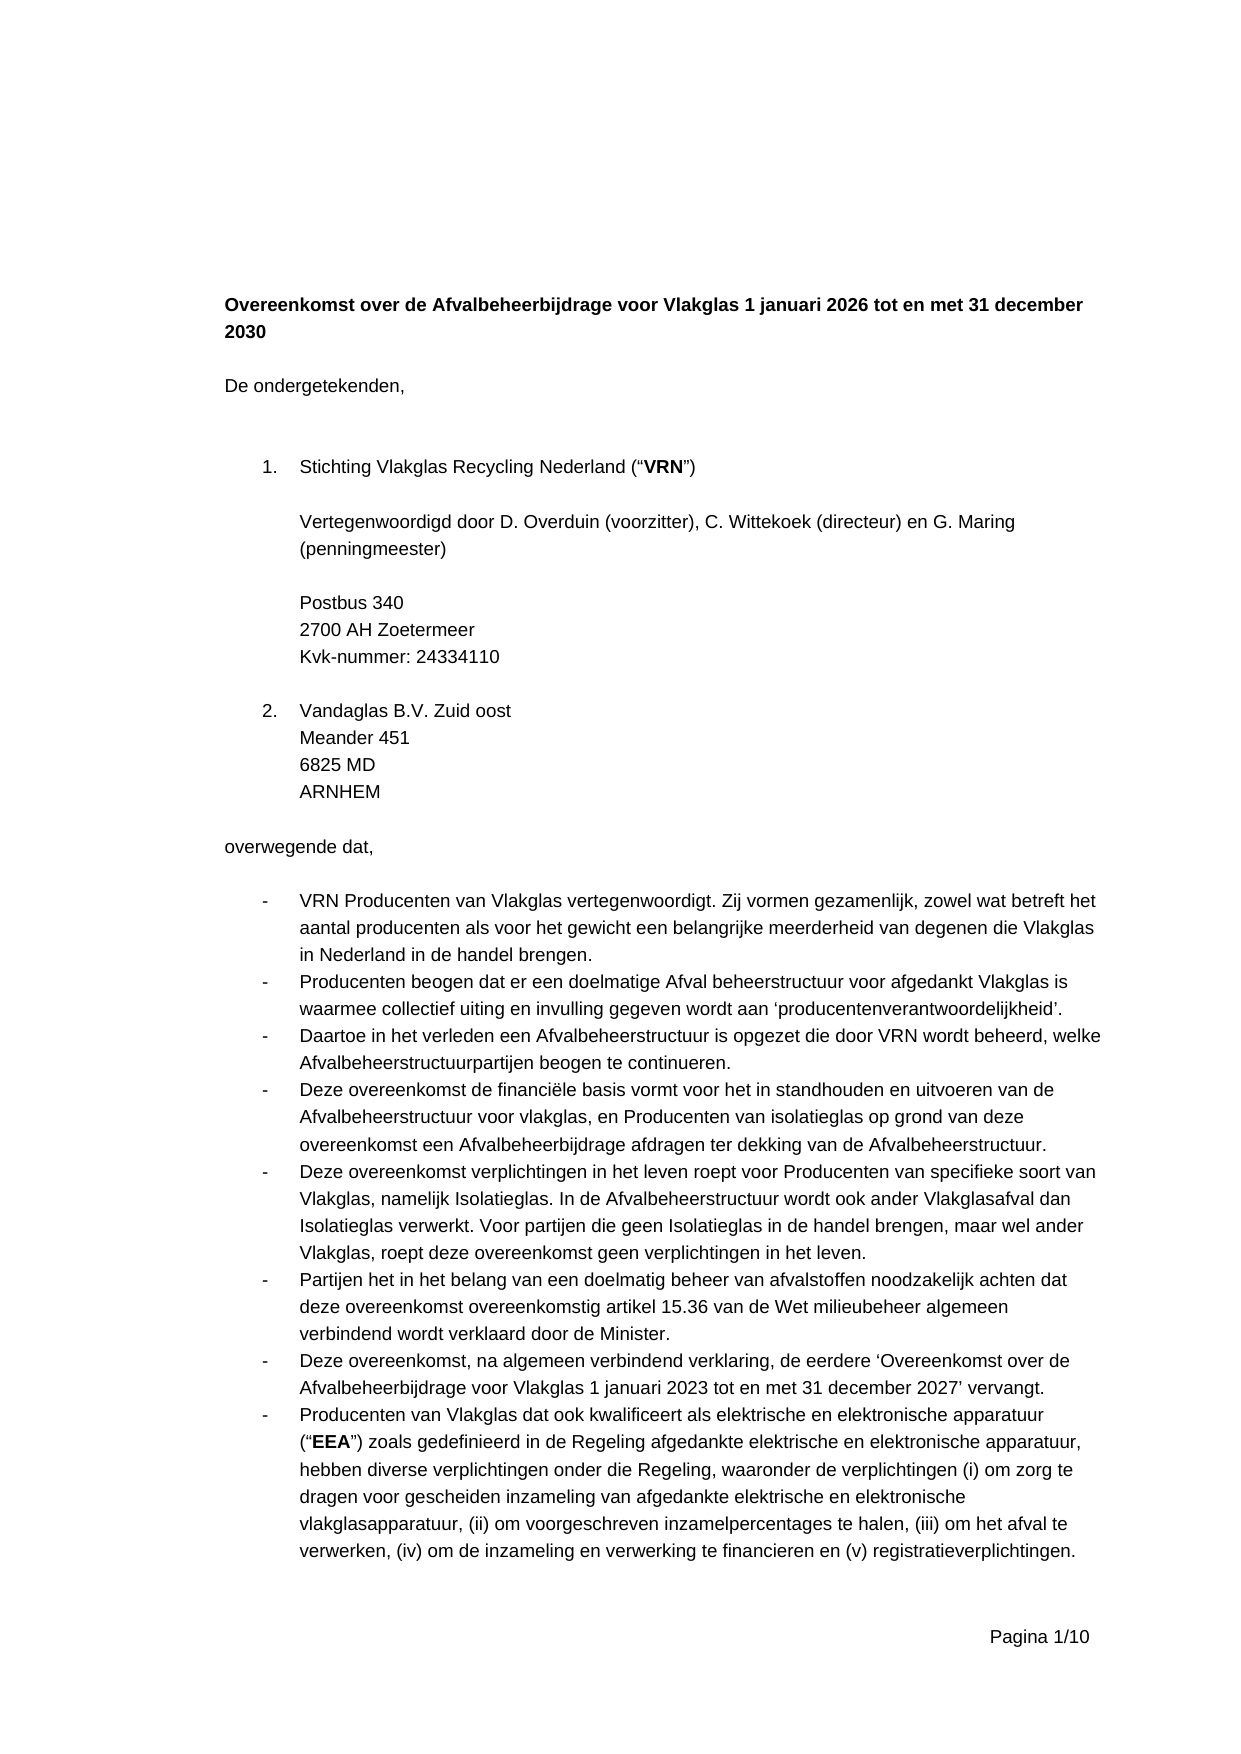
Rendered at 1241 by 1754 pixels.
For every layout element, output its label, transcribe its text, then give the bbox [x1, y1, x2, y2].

list Stichting Vlakglas Recycling Nederland (“VRN”) [262, 451, 1103, 478]
text Vertegenwoordigd door D. Overduin (voorzitter), C. Wittekoek (directeur) en G. Maring (penningmeester) [299, 505, 1103, 559]
list VRN Producenten van Vlakglas vertegenwoordigt. Zij vormen gezamenlijk, zowel wat betreft het aantal producenten als voor het gewicht een belangrijke meerderheid van degenen die Vlakglas in Nederland in de handel brengen. [262, 884, 1103, 965]
text overwegende dat, [224, 830, 1103, 857]
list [262, 1399, 1103, 1561]
list Daartoe in het verleden een Afvalbeheerstructuur is opgezet die door VRN wordt beheerd, welke Afvalbeheerstructuurpartijen beogen te continueren. [262, 1019, 1103, 1074]
list Meander 451 6825 MD ARNHEM [299, 722, 1103, 803]
text Postbus 340 [299, 586, 1103, 613]
list Vandaglas B.V. Zuid oost [262, 694, 1103, 722]
text Kvk-nummer: 24334110 [299, 640, 1103, 667]
list Deze overeenkomst, na algemeen verbindend verklaring, de eerdere ‘Overeenkomst over de Afvalbeheerbijdrage voor Vlakglas 1 januari 2023 tot en met 31 december 2027’ vervangt. [262, 1344, 1103, 1399]
list Deze overeenkomst de financiële basis vormt voor het in standhouden en uitvoeren van de Afvalbeheerstructuur voor vlakglas, en Producenten van isolatieglas op grond van deze overeenkomst een Afvalbeheerbijdrage afdragen ter dekking van de Afvalbeheerstructuur. [262, 1074, 1103, 1155]
list Producenten beogen dat er een doelmatige Afval beheerstructuur voor afgedankt Vlakglas is waarmee collectief uiting en invulling gegeven wordt aan ‘producentenverantwoordelijkheid’. [262, 965, 1103, 1019]
list Deze overeenkomst verplichtingen in het leven roept voor Producenten van specifieke soort van Vlakglas, namelijk Isolatieglas. In de Afvalbeheerstructuur wordt ook ander Vlakglasafval dan Isolatieglas verwerkt. Voor partijen die geen Isolatieglas in de handel brengen, maar wel ander Vlakglas, roept deze overeenkomst geen verplichtingen in het leven. [262, 1155, 1103, 1263]
text 2700 AH Zoetermeer [299, 613, 1103, 640]
text Overeenkomst over de Afvalbeheerbijdrage voor Vlakglas 1 januari 2026 tot en met 31 december 2030 [224, 288, 1103, 342]
text De ondergetekenden, [224, 369, 1103, 397]
list Partijen het in het belang van een doelmatig beheer van afvalstoffen noodzakelijk achten dat deze overeenkomst overeenkomstig artikel 15.36 van de Wet milieubeheer algemeen verbindend wordt verklaard door de Minister. [262, 1263, 1103, 1344]
